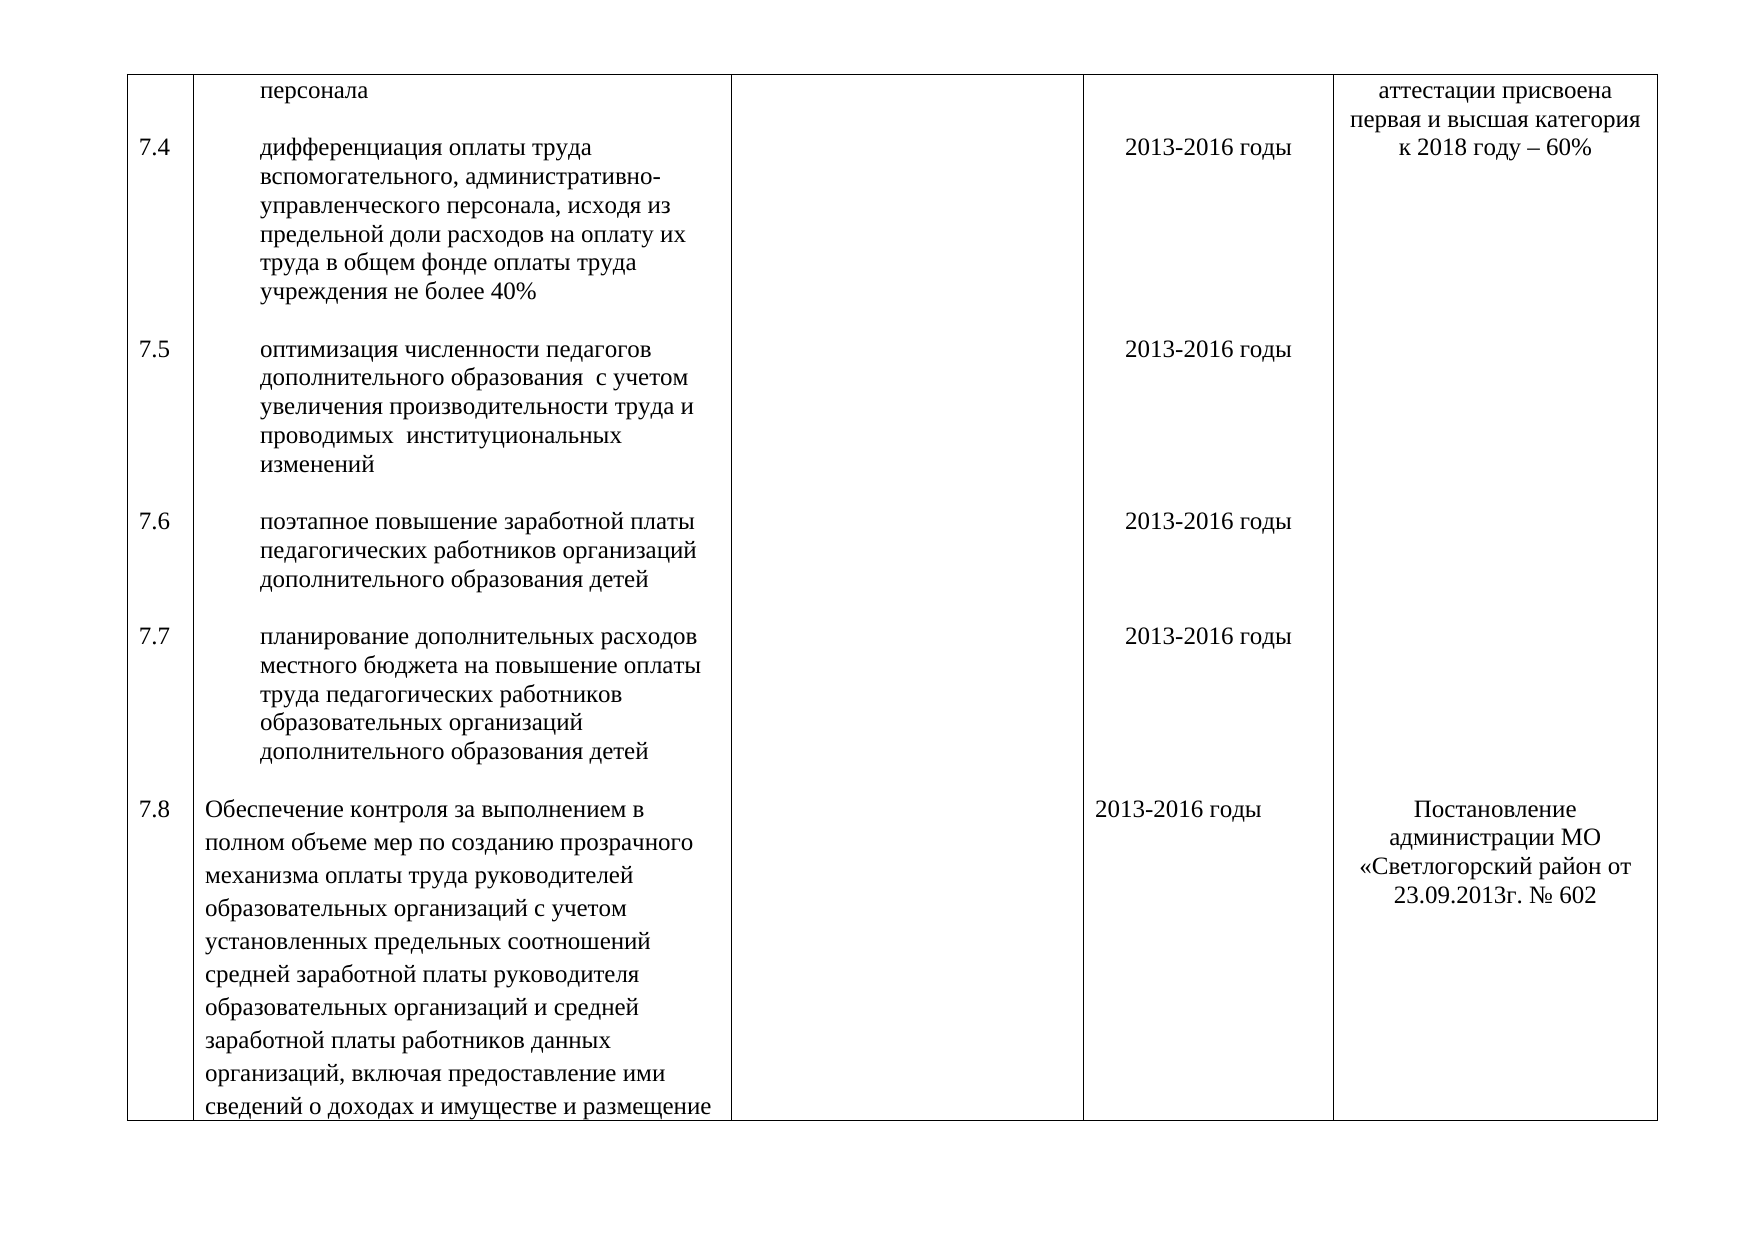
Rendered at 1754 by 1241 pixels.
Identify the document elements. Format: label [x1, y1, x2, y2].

table_cell [1084, 75, 1333, 1119]
table_cell [732, 75, 1083, 1119]
table_cell [128, 75, 193, 1119]
table_cell [1334, 75, 1657, 1119]
table_cell [194, 75, 731, 1119]
